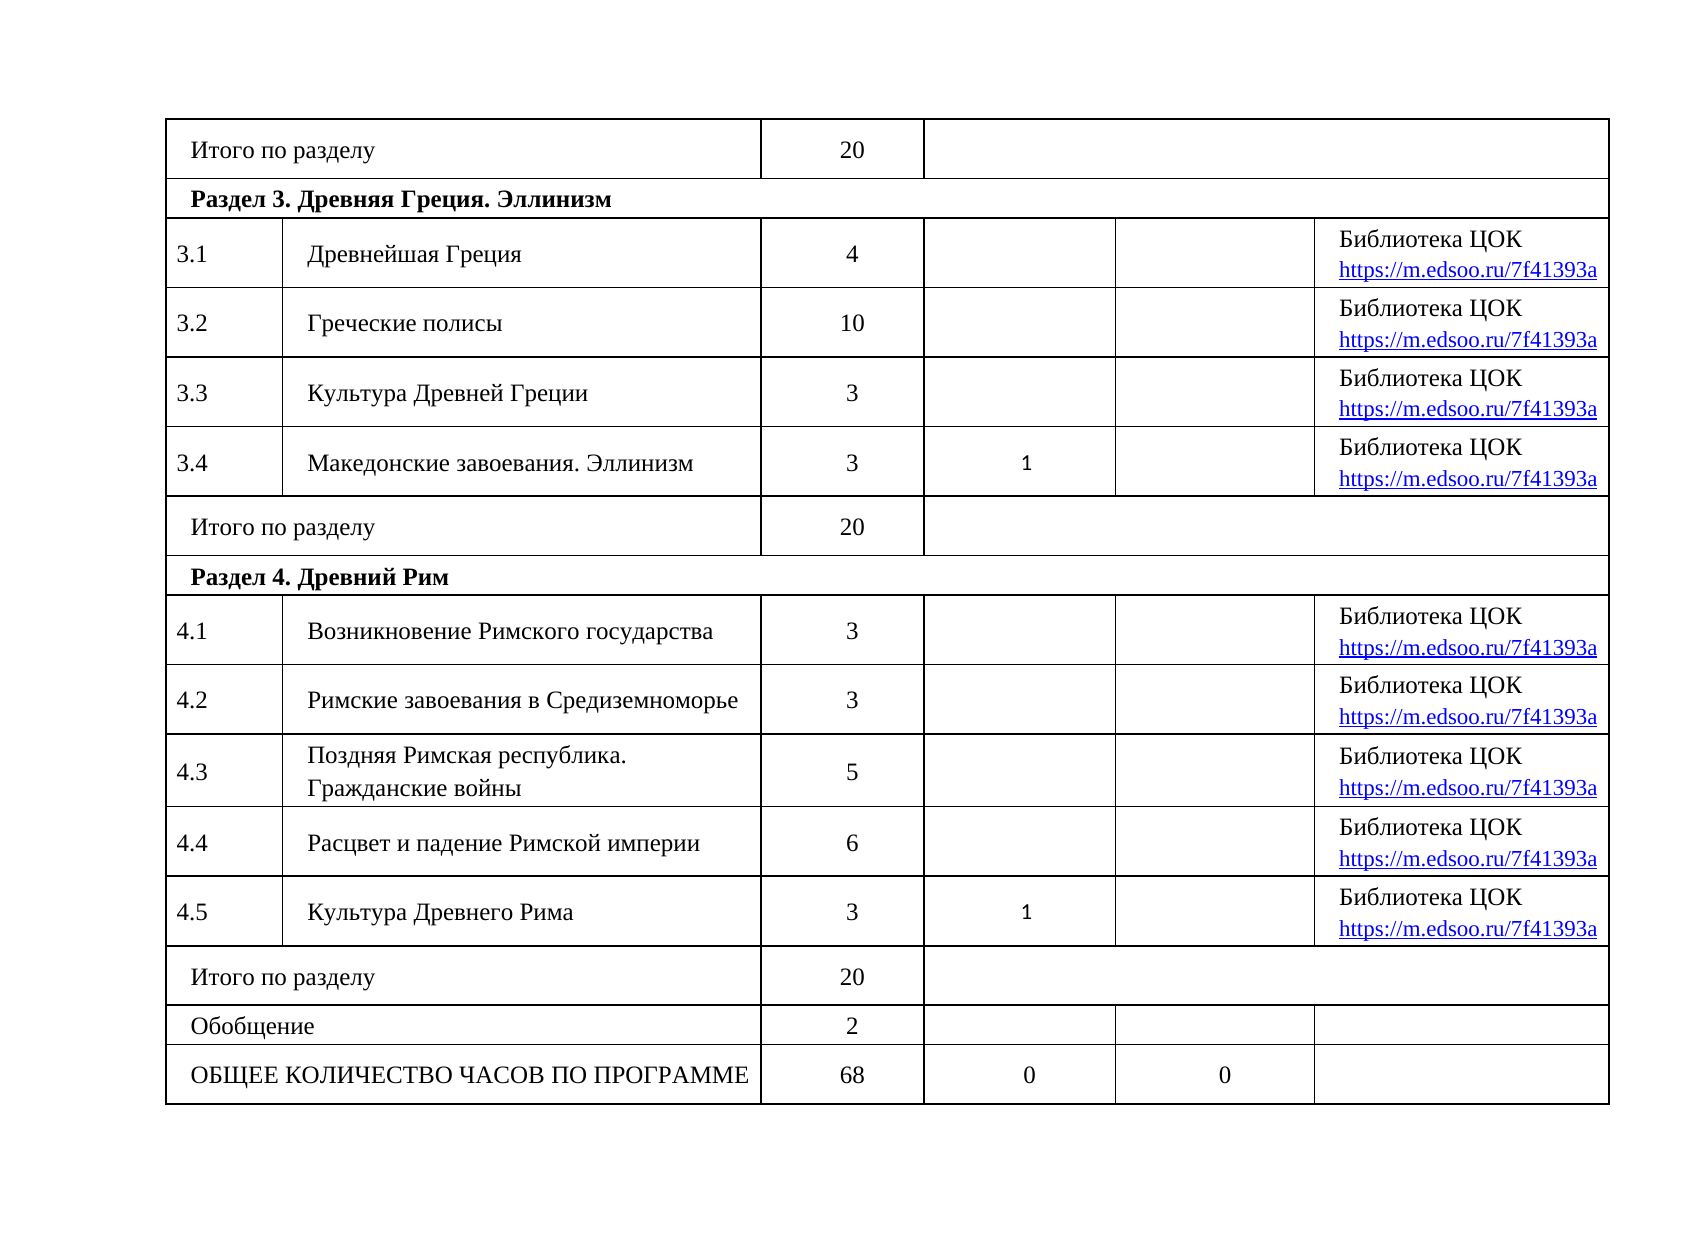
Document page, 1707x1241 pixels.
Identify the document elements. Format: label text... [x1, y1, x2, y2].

table_cell [1116, 219, 1314, 287]
table_cell 0 [925, 1045, 1115, 1103]
table_cell 3.2 [167, 288, 282, 356]
table_cell 4 [762, 219, 923, 287]
table_cell 2 [762, 1006, 923, 1044]
table_cell Римские завоевания в Средиземноморье [283, 665, 760, 733]
table_cell Древнейшая Греция [283, 219, 760, 287]
table_cell Культура Древнего Рима [283, 877, 760, 945]
table_cell [925, 1006, 1115, 1044]
table_cell 20 [762, 120, 923, 178]
table_cell Библиотека ЦОК https://m.edsoo.ru/7f41393a [1315, 596, 1608, 664]
table_cell [1116, 807, 1314, 875]
table_cell 3.3 [167, 358, 282, 426]
table_cell Библиотека ЦОК https://m.edsoo.ru/7f41393a [1315, 877, 1608, 945]
table_cell [925, 807, 1115, 875]
table_cell 4.4 [167, 807, 282, 875]
table_cell 5 [762, 735, 923, 806]
table_cell Обобщение [167, 1006, 760, 1044]
table_cell 1 [925, 877, 1115, 945]
table_cell ОБЩЕЕ КОЛИЧЕСТВО ЧАСОВ ПО ПРОГРАММЕ [167, 1045, 760, 1103]
table_cell Библиотека ЦОК https://m.edsoo.ru/7f41393a [1315, 665, 1608, 733]
table_cell 3 [762, 427, 923, 495]
table_cell Раздел 4. Древний Рим [167, 556, 1608, 594]
table_cell Итого по разделу [167, 497, 760, 555]
table_cell [1116, 596, 1314, 664]
table_cell [925, 497, 1608, 555]
table_cell Греческие полисы [283, 288, 760, 356]
table_cell 3 [762, 877, 923, 945]
table_cell 4.2 [167, 665, 282, 733]
table_cell [1116, 427, 1314, 495]
table_cell 20 [762, 497, 923, 555]
table_cell 3 [762, 358, 923, 426]
table_cell [925, 596, 1115, 664]
table_cell [925, 735, 1115, 806]
table_cell [925, 665, 1115, 733]
table_cell 3.1 [167, 219, 282, 287]
table_cell [1116, 1006, 1314, 1044]
table_cell [1315, 1006, 1608, 1044]
table_cell [925, 358, 1115, 426]
table_cell [1116, 358, 1314, 426]
table_cell 4.3 [167, 735, 282, 806]
table_cell [1116, 877, 1314, 945]
table_cell 3.4 [167, 427, 282, 495]
table_cell Македонские завоевания. Эллинизм [283, 427, 760, 495]
table_cell Библиотека ЦОК https://m.edsoo.ru/7f41393a [1315, 427, 1608, 495]
table_cell Итого по разделу [167, 947, 760, 1004]
table_cell 4.5 [167, 877, 282, 945]
table_cell 6 [762, 807, 923, 875]
table_cell [1116, 665, 1314, 733]
table_cell [1315, 1045, 1608, 1103]
table_cell [1116, 288, 1314, 356]
table_cell Библиотека ЦОК https://m.edsoo.ru/7f41393a [1315, 358, 1608, 426]
table_cell [925, 219, 1115, 287]
table_cell [925, 947, 1608, 1004]
table_cell 10 [762, 288, 923, 356]
table_cell Библиотека ЦОК https://m.edsoo.ru/7f41393a [1315, 807, 1608, 875]
table_cell Библиотека ЦОК https://m.edsoo.ru/7f41393a [1315, 735, 1608, 806]
table_cell 4.1 [167, 596, 282, 664]
table_cell Возникновение Римского государства [283, 596, 760, 664]
table_cell 3 [762, 665, 923, 733]
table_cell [1315, 288, 1608, 356]
table_cell Культура Древней Греции [283, 358, 760, 426]
table_cell Раздел 3. Древняя Греция. Эллинизм [167, 179, 1608, 217]
table_cell [925, 288, 1115, 356]
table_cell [1315, 219, 1608, 287]
table_cell 3 [762, 596, 923, 664]
table_cell Поздняя Римская республика. Гражданские войны [283, 735, 760, 806]
table_cell 0 [1116, 1045, 1314, 1103]
table_cell [925, 120, 1608, 178]
table_cell 20 [762, 947, 923, 1004]
table_cell [1116, 735, 1314, 806]
table_cell Итого по разделу [167, 120, 760, 178]
table_cell 1 [925, 427, 1115, 495]
table_cell Расцвет и падение Римской империи [283, 807, 760, 875]
table_cell 68 [762, 1045, 923, 1103]
